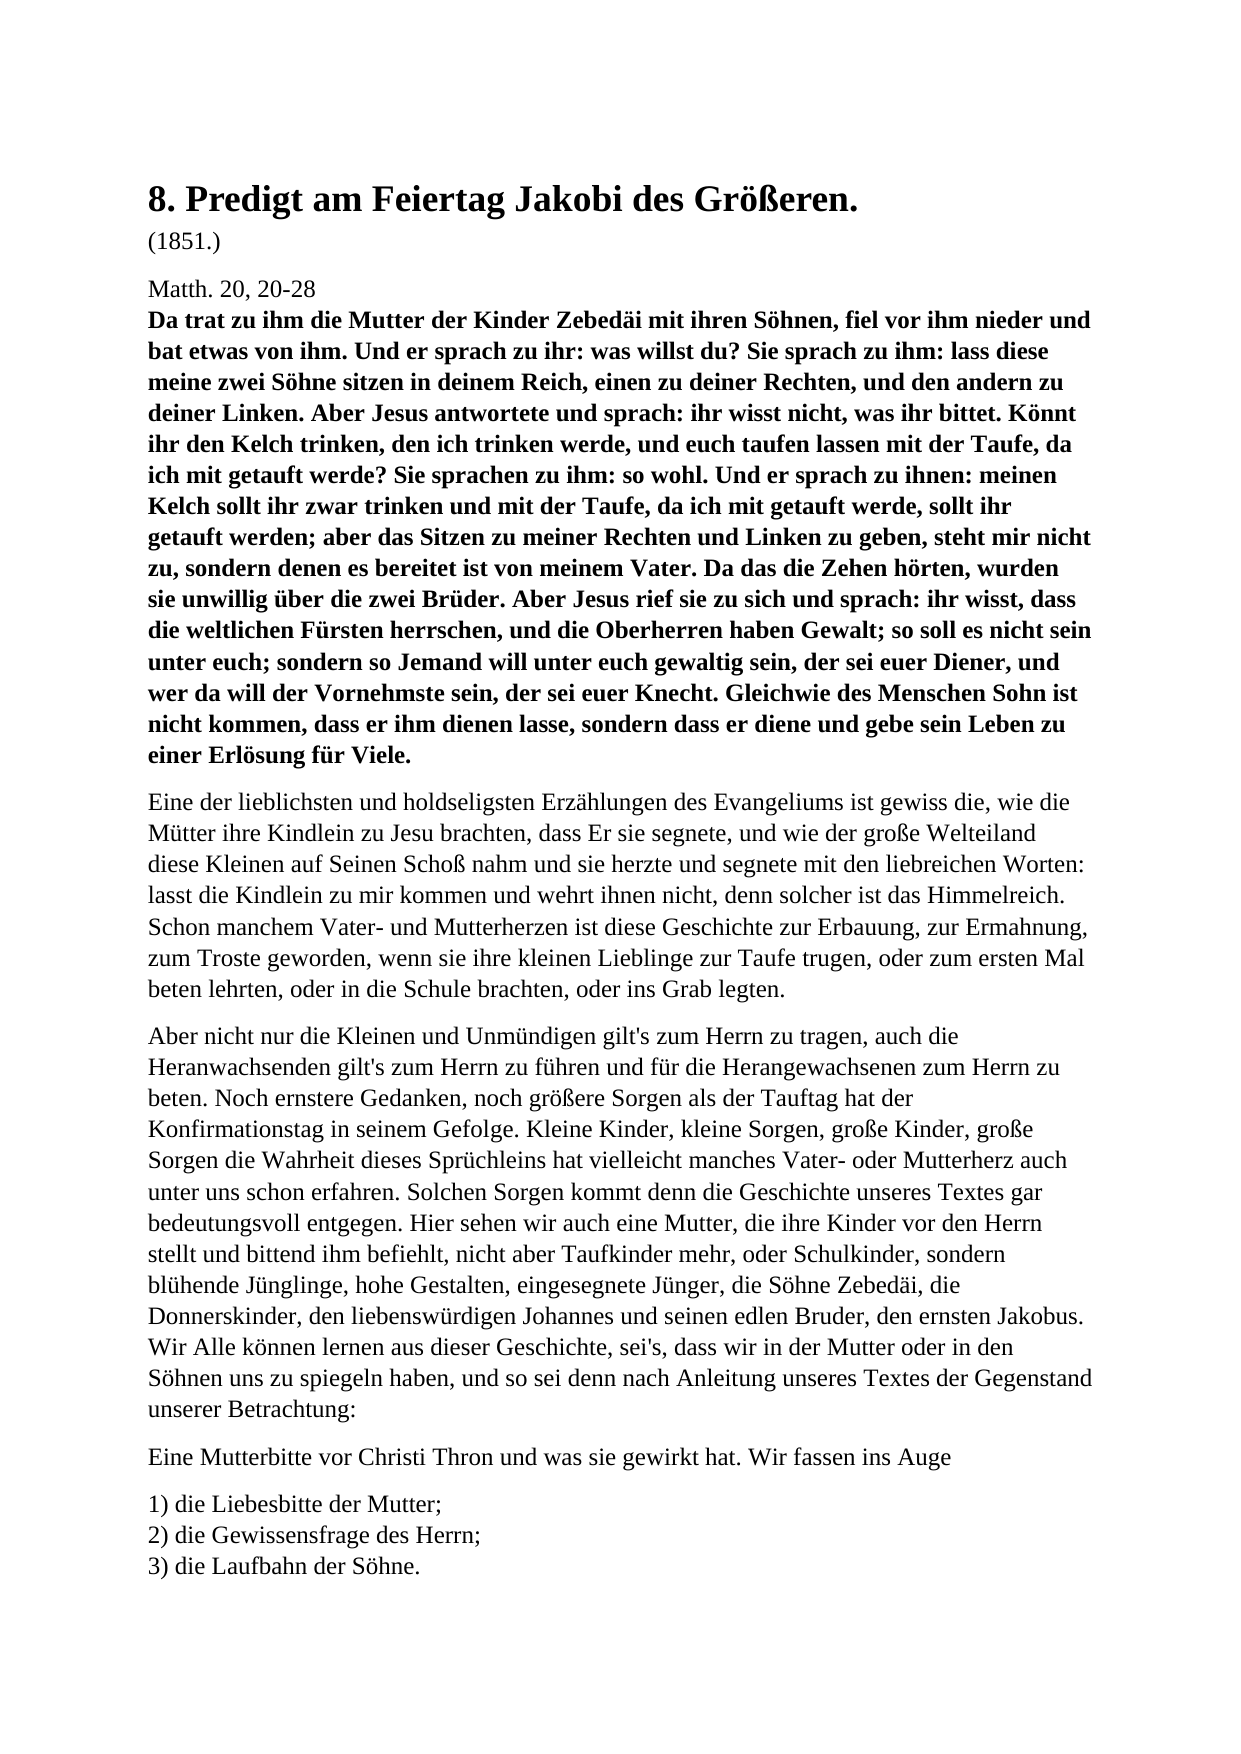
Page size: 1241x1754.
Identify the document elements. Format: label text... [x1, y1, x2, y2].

text 1) die Liebesbitte der Mutter; 2) die Gewissensfrage des Herrn; 3) die Laufbahn der Söhne. [148, 1489, 1093, 1580]
subtitle 8. Predigt am Feiertag Jakobi des Größeren. [148, 177, 1093, 220]
text Eine der lieblichsten und holdseligsten Erzählungen des Evangeliums ist gewiss die, wie die Mütter ihre Kindlein zu Jesu brachten, dass Er sie segnete, und wie der große Welteiland diese Kleinen auf Seinen Schoß nahm und sie herzte und segnete mit den liebreichen Worten: lasst die Kindlein zu mir kommen und wehrt ihnen nicht, denn solcher ist das Himmelreich. Schon manchem Vater- und Mutterherzen ist diese Geschichte zur Erbauung, zur Ermahnung, zum Troste geworden, wenn sie ihre kleinen Lieblinge zur Taufe trugen, oder zum ersten Mal beten lehrten, oder in die Schule brachten, oder ins Grab legten. [148, 787, 1093, 1002]
text Aber nicht nur die Kleinen und Unmündigen gilt's zum Herrn zu tragen, auch die Heranwachsenden gilt's zum Herrn zu führen und für die Herangewachsenen zum Herrn zu beten. Noch ernstere Gedanken, noch größere Sorgen als der Tauftag hat der Konfirmationstag in seinem Gefolge. Kleine Kinder, kleine Sorgen, große Kinder, große Sorgen die Wahrheit dieses Sprüchleins hat vielleicht manches Vater- oder Mutterherz auch unter uns schon erfahren. Solchen Sorgen kommt denn die Geschichte unseres Textes gar bedeutungsvoll entgegen. Hier sehen wir auch eine Mutter, die ihre Kinder vor den Herrn stellt und bittend ihm befiehlt, nicht aber Taufkinder mehr, oder Schulkinder, sondern blühende Jünglinge, hohe Gestalten, eingesegnete Jünger, die Söhne Zebedäi, die Donnerskinder, den liebenswürdigen Johannes und seinen edlen Bruder, den ernsten Jakobus. Wir Alle können lernen aus dieser Geschichte, sei's, dass wir in der Mutter oder in den Söhnen uns zu spiegeln haben, und so sei denn nach Anleitung unseres Textes der Gegenstand unserer Betrachtung: [148, 1021, 1093, 1423]
text Eine Mutterbitte vor Christi Thron und was sie gewirkt hat. Wir fassen ins Auge [148, 1442, 1093, 1470]
text Matth. 20, 20-28 Da trat zu ihm die Mutter der Kinder Zebedäi mit ihren Söhnen, fiel vor ihm nieder und bat etwas von ihm. Und er sprach zu ihr: was willst du? Sie sprach zu ihm: lass diese meine zwei Söhne sitzen in deinem Reich, einen zu deiner Rechten, und den andern zu deiner Linken. Aber Jesus antwortete und sprach: ihr wisst nicht, was ihr bittet. Könnt ihr den Kelch trinken, den ich trinken werde, und euch taufen lassen mit der Taufe, da ich mit getauft werde? Sie sprachen zu ihm: so wohl. Und er sprach zu ihnen: meinen Kelch sollt ihr zwar trinken und mit der Taufe, da ich mit getauft werde, sollt ihr getauft werden; aber das Sitzen zu meiner Rechten und Linken zu geben, steht mir nicht zu, sondern denen es bereitet ist von meinem Vater. Da das die Zehen hörten, wurden sie unwillig über die zwei Brüder. Aber Jesus rief sie zu sich und sprach: ihr wisst, dass die weltlichen Fürsten herrschen, und die Oberherren haben Gewalt; so soll es nicht sein unter euch; sondern so Jemand will unter euch gewaltig sein, der sei euer Diener, und wer da will der Vornehmste sein, der sei euer Knecht. Gleichwie des Menschen Sohn ist nicht kommen, dass er ihm dienen lasse, sondern dass er diene und gebe sein Leben zu einer Erlösung für Viele. [148, 274, 1093, 768]
text (1851.) [148, 226, 1093, 255]
